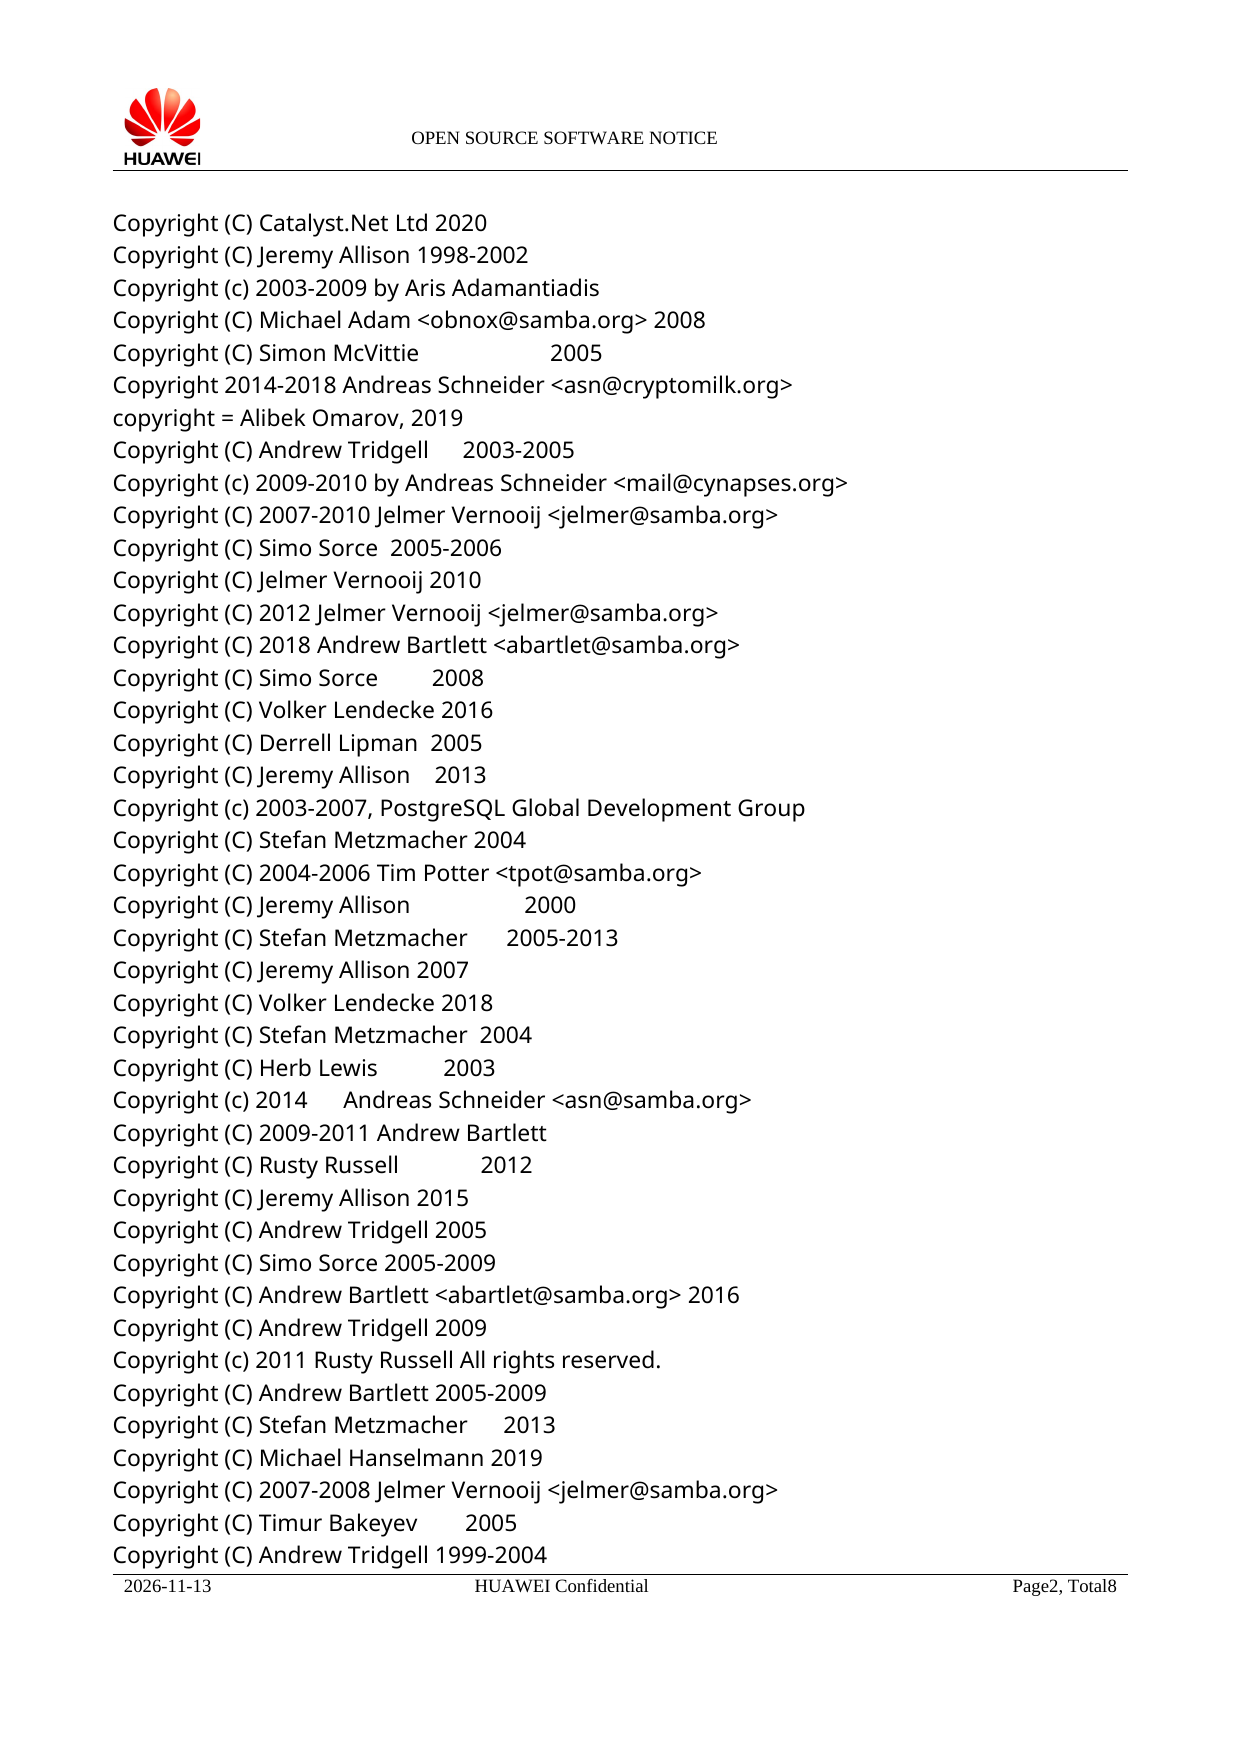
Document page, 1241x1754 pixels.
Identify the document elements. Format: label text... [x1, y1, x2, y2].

picture [124, 88, 201, 165]
